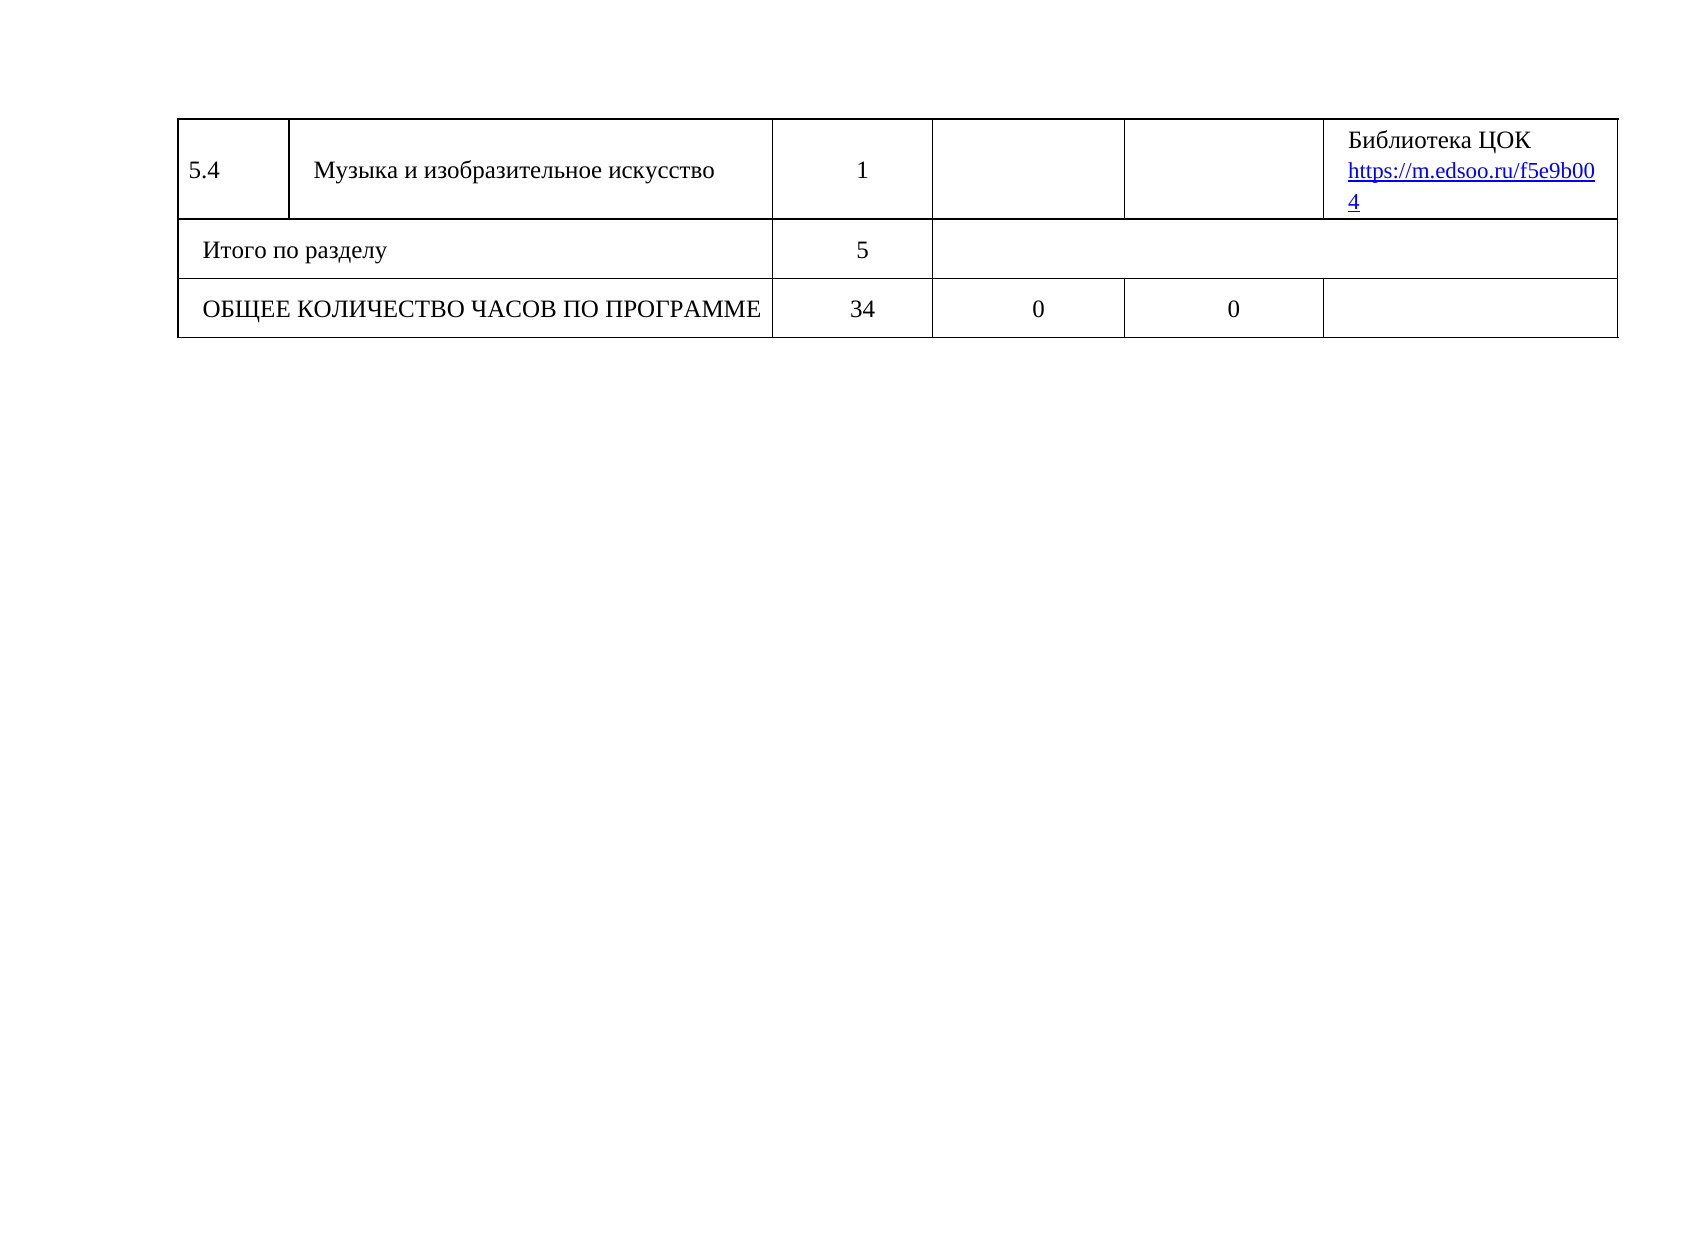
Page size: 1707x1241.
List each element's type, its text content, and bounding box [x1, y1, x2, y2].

table_cell 5 [773, 220, 932, 277]
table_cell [1324, 120, 1617, 218]
table_cell ОБЩЕЕ КОЛИЧЕСТВО ЧАСОВ ПО ПРОГРАММЕ [179, 279, 772, 337]
table_cell 1 [773, 120, 932, 218]
table_cell 5.4 [179, 120, 288, 218]
table_cell [1125, 120, 1323, 218]
table_cell [933, 220, 1617, 277]
table_cell Итого по разделу [179, 220, 772, 277]
table_cell 0 [933, 279, 1124, 337]
table_cell [1324, 279, 1617, 337]
table_cell 0 [1125, 279, 1323, 337]
table_cell [933, 120, 1124, 218]
table_cell Музыка и изобразительное искусство [290, 120, 772, 218]
table_cell 34 [773, 279, 932, 337]
